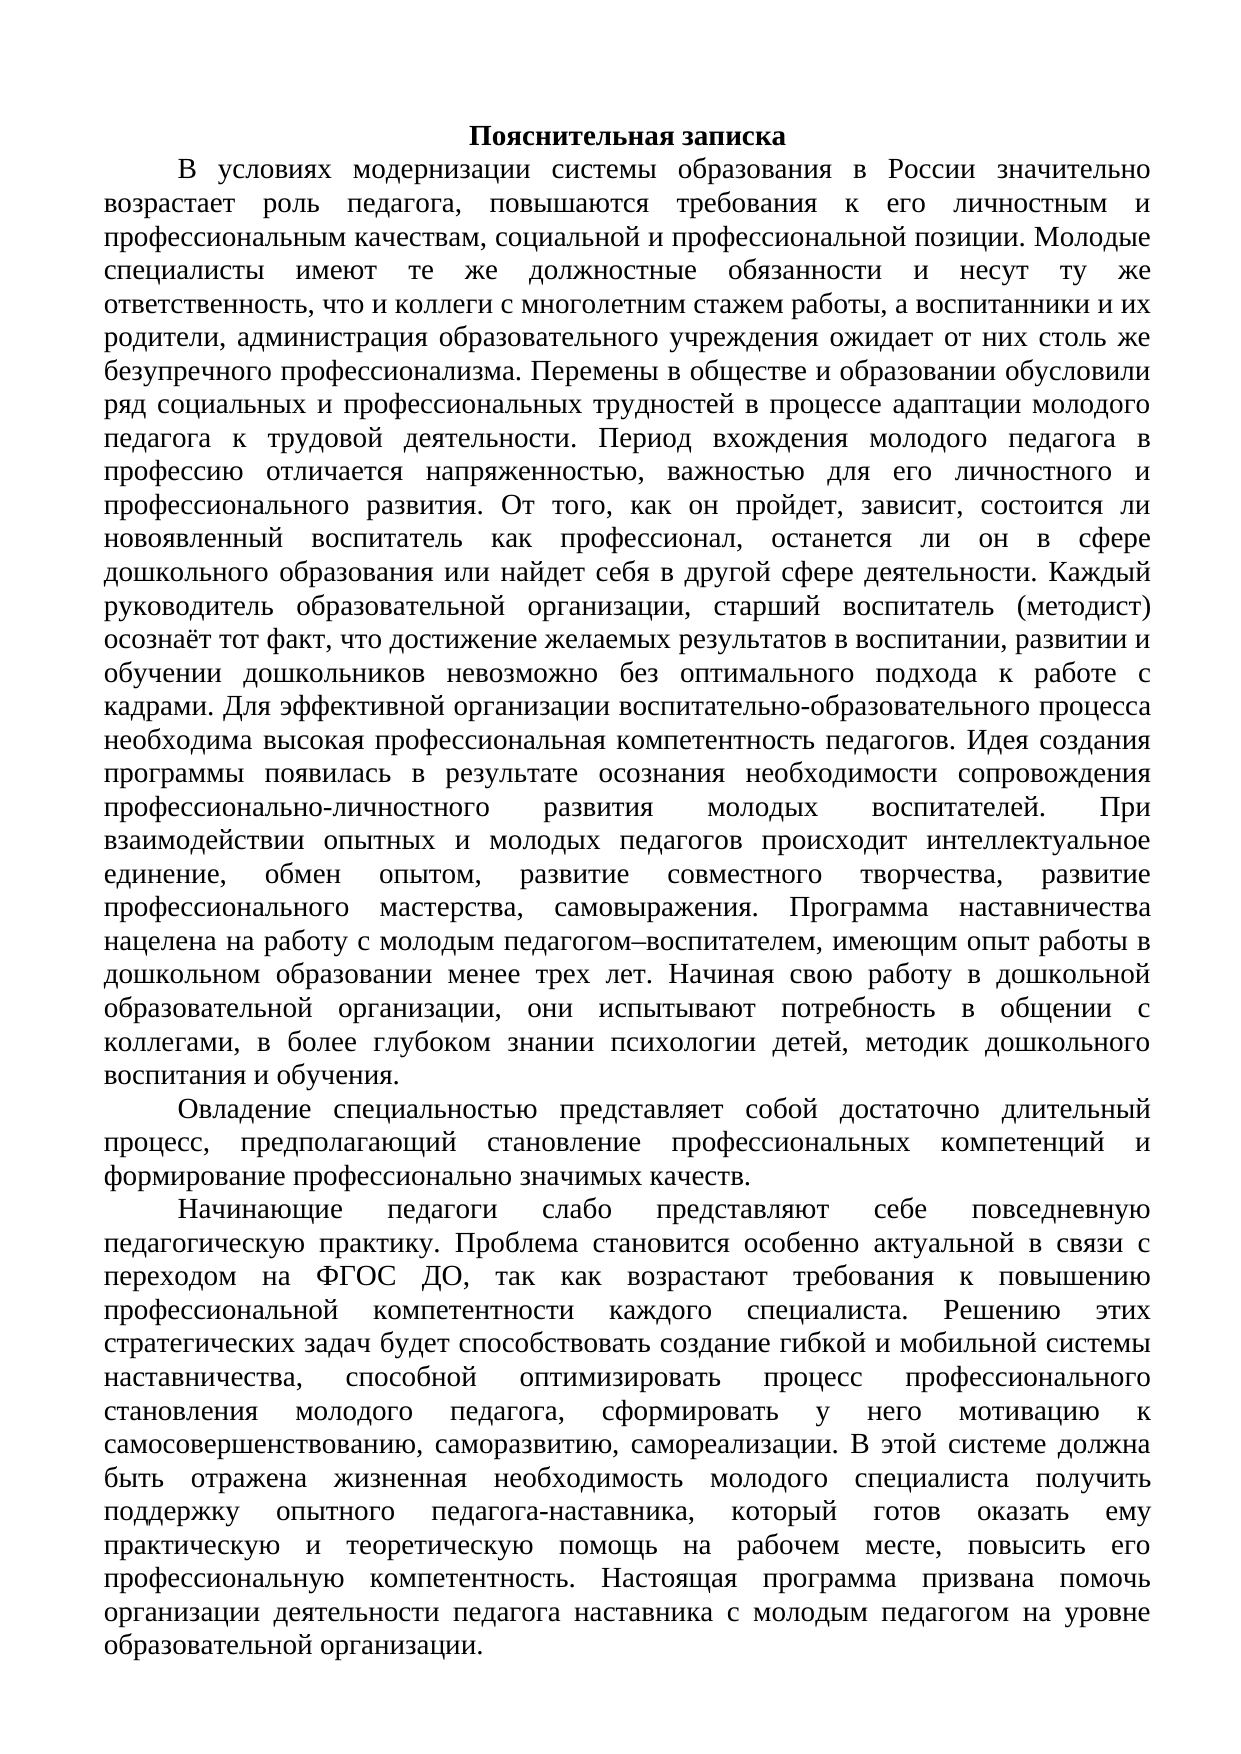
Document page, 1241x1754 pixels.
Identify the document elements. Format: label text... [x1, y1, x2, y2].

text Начинающие педагоги слабо представляют себе повседневную педагогическую практику. Проблема становится особенно актуальной в связи с переходом на ФГОС ДО, так как возрастают требования к повышению профессиональной компетентности каждого специалиста. Решению этих стратегических задач будет способствовать создание гибкой и мобильной системы наставничества, способной оптимизировать процесс профессионального становления молодого педагога, сформировать у него мотивацию к самосовершенствованию, саморазвитию, самореализации. В этой системе должна быть отражена жизненная необходимость молодого специалиста получить поддержку опытного педагога-наставника, который готов оказать ему практическую и теоретическую помощь на рабочем месте, повысить его профессиональную компетентность. Настоящая программа призвана помочь организации деятельности педагога наставника с молодым педагогом на уровне образовательной организации. [103, 1191, 1152, 1661]
text Пояснительная записка [103, 118, 1152, 152]
text Овладение специальностью представляет собой достаточно длительный процесс, предполагающий становление профессиональных компетенций и формирование профессионально значимых качеств. [103, 1091, 1152, 1191]
text В условиях модернизации системы образования в России значительно возрастает роль педагога, повышаются требования к его личностным и профессиональным качествам, социальной и профессиональной позиции. Молодые специалисты имеют те же должностные обязанности и несут ту же ответственность, что и коллеги с многолетним стажем работы, а воспитанники и их родители, администрация образовательного учреждения ожидает от них столь же безупречного профессионализма. Перемены в обществе и образовании обусловили ряд социальных и профессиональных трудностей в процессе адаптации молодого педагога к трудовой деятельности. Период вхождения молодого педагога в профессию отличается напряженностью, важностью для его личностного и профессионального развития. От того, как он пройдет, зависит, состоится ли новоявленный воспитатель как профессионал, останется ли он в сфере дошкольного образования или найдет себя в другой сфере деятельности. Каждый руководитель образовательной организации, старший воспитатель (методист) осознаёт тот факт, что достижение желаемых результатов в воспитании, развитии и обучении дошкольников невозможно без оптимального подхода к работе с кадрами. Для эффективной организации воспитательно-образовательного процесса необходима высокая профессиональная компетентность педагогов. Идея создания программы появилась в результате осознания необходимости сопровождения профессионально-личностного развития молодых воспитателей. При взаимодействии опытных и молодых педагогов происходит интеллектуальное единение, обмен опытом, развитие совместного творчества, развитие профессионального мастерства, самовыражения. Программа наставничества нацелена на работу с молодым педагогом–воспитателем, имеющим опыт работы в дошкольном образовании менее трех лет. Начиная свою работу в дошкольной образовательной организации, они испытывают потребность в общении с коллегами, в более глубоком знании психологии детей, методик дошкольного воспитания и обучения. [103, 152, 1152, 1091]
